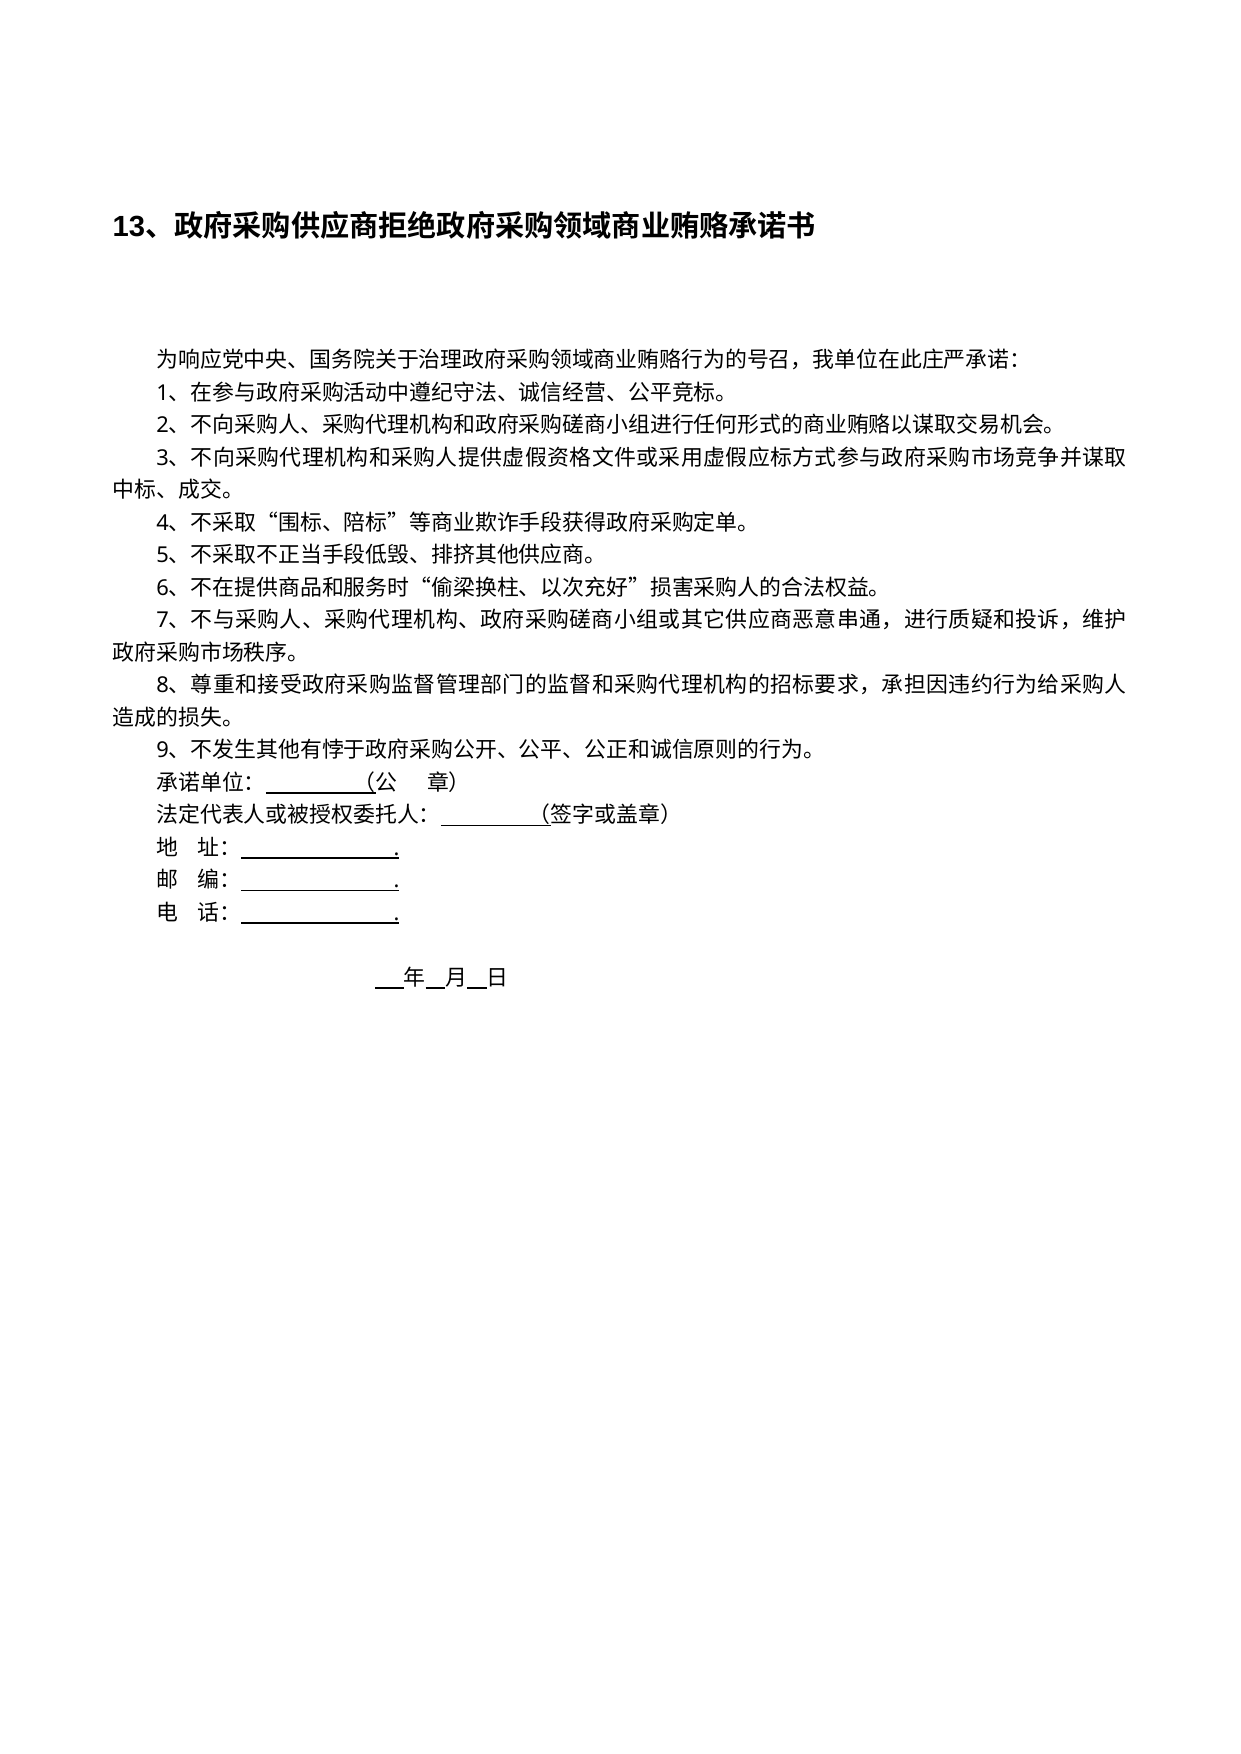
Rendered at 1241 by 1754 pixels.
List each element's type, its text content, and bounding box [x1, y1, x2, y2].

text 邮 编： . [112, 862, 1128, 894]
list 尊重和接受政府采购监督管理部门的监督和采购代理机构的招标要求，承担因违约行为给采购人造成的损失。 [112, 667, 1128, 732]
text 电 话： . [112, 894, 1128, 927]
text 年 月 日 [112, 959, 1128, 992]
list 不在提供商品和服务时“偷梁换柱、以次充好”损害采购人的合法权益。 [112, 569, 1128, 602]
list 不向采购人、采购代理机构和政府采购磋商小组进行任何形式的商业贿赂以谋取交易机会。 [112, 407, 1128, 439]
subtitle 13、政府采购供应商拒绝政府采购领域商业贿赂承诺书 [112, 191, 1128, 256]
text 9、不发生其他有悖于政府采购公开、公平、公正和诚信原则的行为。 [112, 732, 1128, 764]
list 不采取“围标、陪标”等商业欺诈手段获得政府采购定单。 [112, 504, 1128, 537]
text 法定代表人或被授权委托人： （签字或盖章） [112, 797, 1128, 829]
text 地 址： . [112, 829, 1128, 862]
list 在参与政府采购活动中遵纪守法、诚信经营、公平竞标。 [112, 374, 1128, 407]
list 不向采购代理机构和采购人提供虚假资格文件或采用虚假应标方式参与政府采购市场竞争并谋取中标、成交。 [112, 439, 1128, 504]
text 为响应党中央、国务院关于治理政府采购领域商业贿赂行为的号召，我单位在此庄严承诺： [112, 342, 1128, 374]
text 承诺单位： （公 章） [112, 764, 1128, 797]
list 不与采购人、采购代理机构、政府采购磋商小组或其它供应商恶意串通，进行质疑和投诉，维护政府采购市场秩序。 [112, 602, 1128, 667]
list 不采取不正当手段低毁、排挤其他供应商。 [112, 537, 1128, 569]
